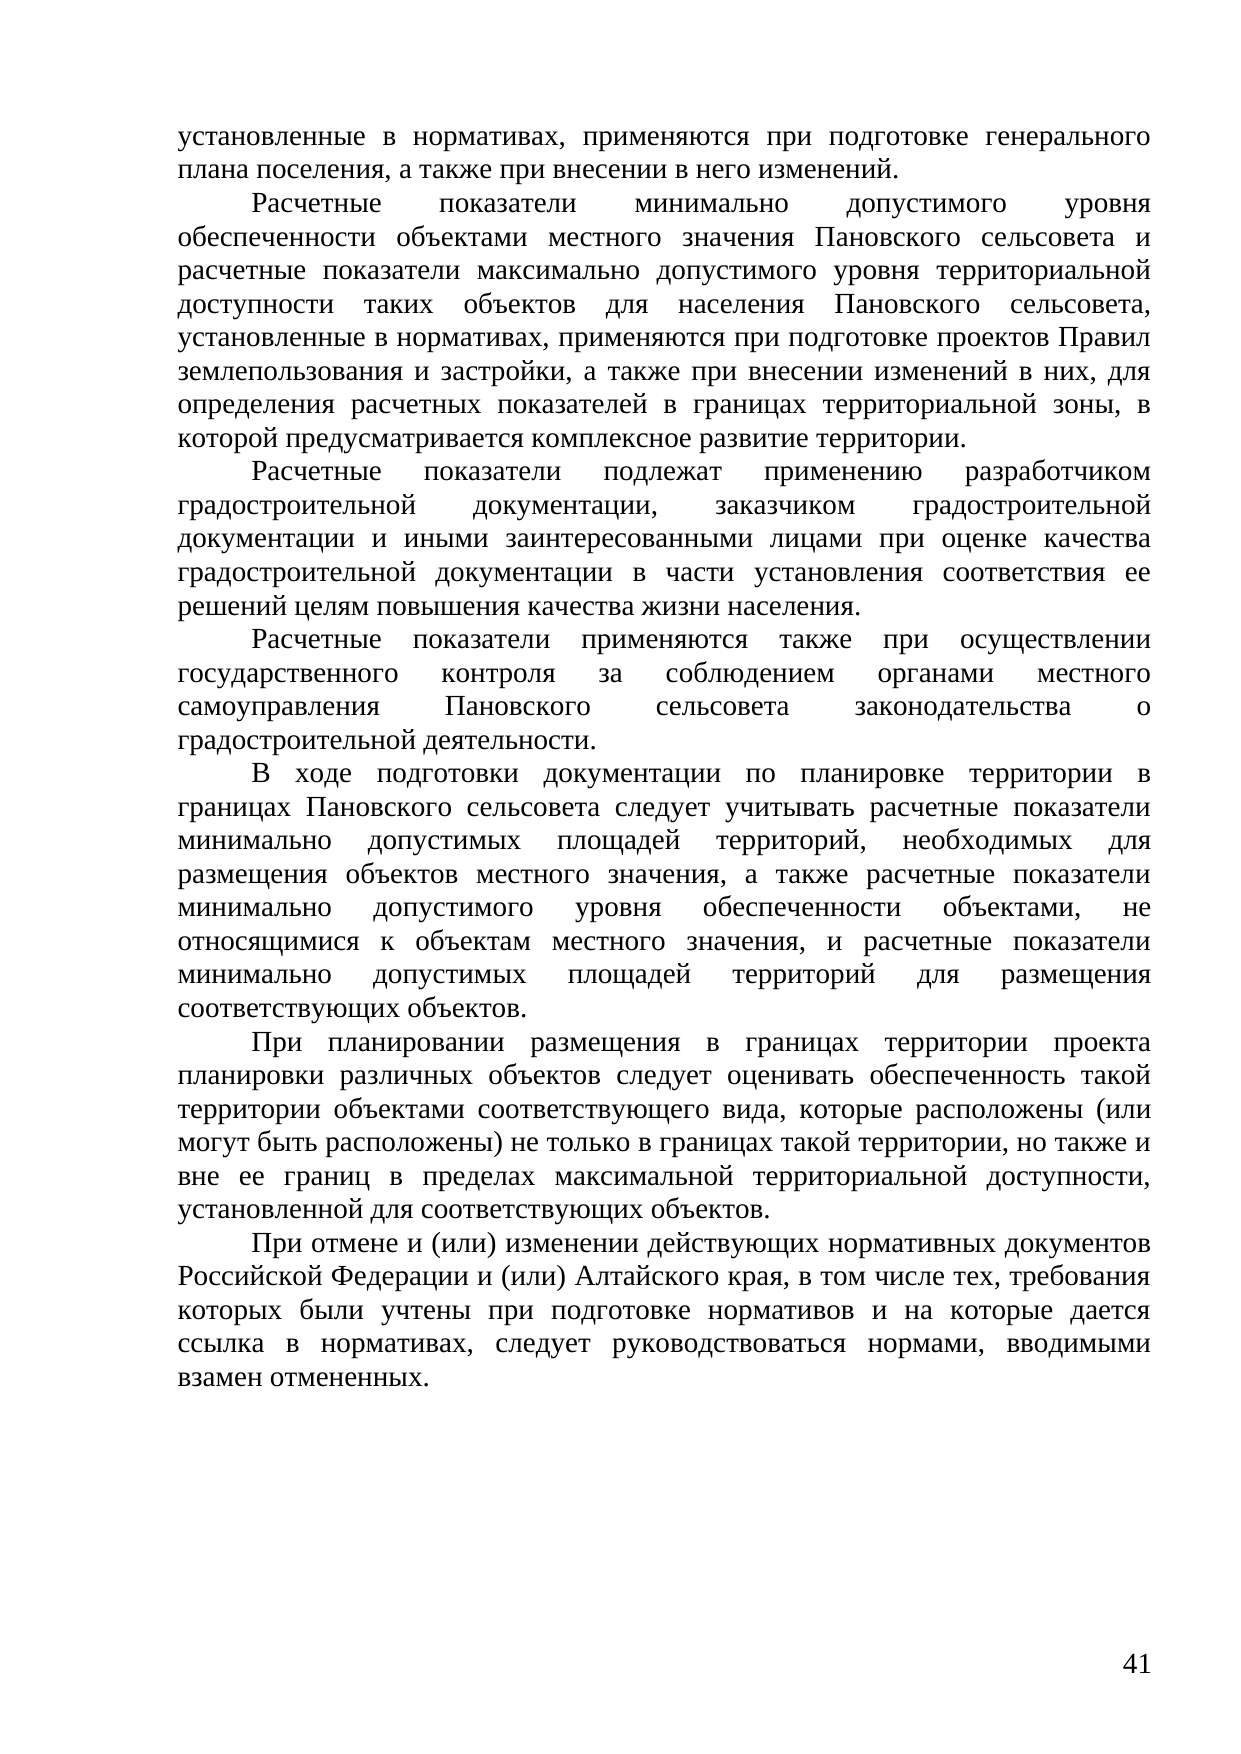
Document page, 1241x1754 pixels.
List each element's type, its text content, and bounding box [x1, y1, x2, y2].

text Расчетные показатели применяются также при осуществлении государственного контроля за соблюдением органами местного самоуправления Пановского сельсовета законодательства о градостроительной деятельности. [177, 621, 1152, 755]
text При отмене и (или) изменении действующих нормативных документов Российской Федерации и (или) Алтайского края, в том числе тех, требования которых были учтены при подготовке нормативов и на которые дается ссылка в нормативах, следует руководствоваться нормами, вводимыми взамен отмененных. [177, 1225, 1152, 1393]
text В ходе подготовки документации по планировке территории в границах Пановского сельсовета следует учитывать расчетные показатели минимально допустимых площадей территорий, необходимых для размещения объектов местного значения, а также расчетные показатели минимально допустимого уровня обеспеченности объектами, не относящимися к объектам местного значения, и расчетные показатели минимально допустимых площадей территорий для размещения соответствующих объектов. [177, 755, 1152, 1024]
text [177, 118, 1152, 185]
text Расчетные показатели подлежат применению разработчиком градостроительной документации, заказчиком градостроительной документации и иными заинтересованными лицами при оценке качества градостроительной документации в части установления соответствия ее решений целям повышения качества жизни населения. [177, 453, 1152, 621]
text Расчетные показатели минимально допустимого уровня обеспеченности объектами местного значения Пановского сельсовета и расчетные показатели максимально допустимого уровня территориальной доступности таких объектов для населения Пановского сельсовета, установленные в нормативах, применяются при подготовке проектов Правил землепользования и застройки, а также при внесении изменений в них, для определения расчетных показателей в границах территориальной зоны, в которой предусматривается комплексное развитие территории. [177, 185, 1152, 453]
text При планировании размещения в границах территории проекта планировки различных объектов следует оценивать обеспеченность такой территории объектами соответствующего вида, которые расположены (или могут быть расположены) не только в границах такой территории, но также и вне ее границ в пределах максимальной территориальной доступности, установленной для соответствующих объектов. [177, 1024, 1152, 1225]
